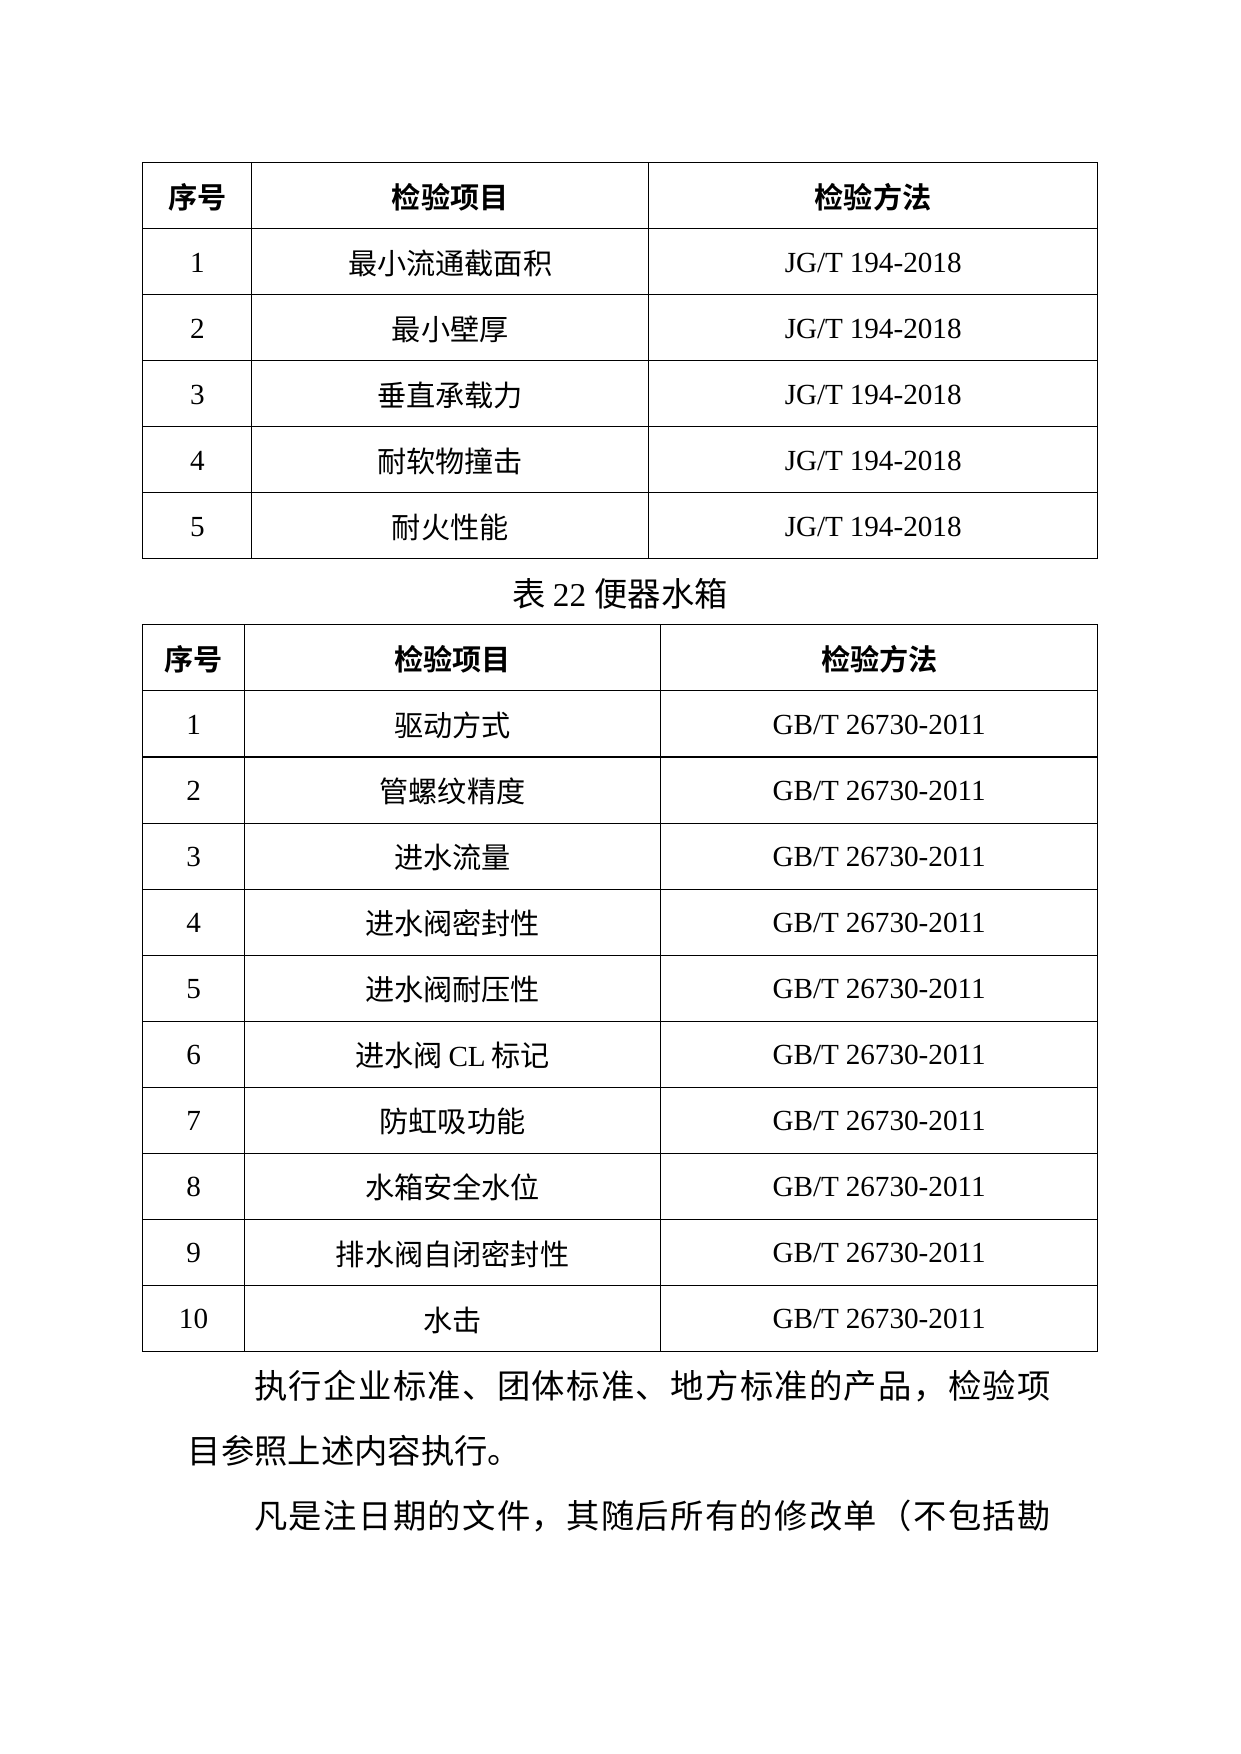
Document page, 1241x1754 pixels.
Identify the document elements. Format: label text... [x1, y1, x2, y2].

table_cell 3 [143, 824, 244, 888]
table_cell 8 [143, 1154, 244, 1219]
table_cell 6 [143, 1022, 244, 1087]
table_cell 5 [143, 493, 251, 558]
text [187, 1482, 1053, 1547]
table_cell GB/T 26730-2011 [661, 824, 1097, 888]
table_cell 10 [143, 1286, 244, 1351]
text 执行企业标准、团体标准、地方标准的产品，检验项目参照上述内容执行。 [187, 1352, 1053, 1482]
table_cell 2 [143, 758, 244, 822]
table_cell 1 [143, 229, 251, 294]
table_header 检验方法 [649, 163, 1097, 228]
table_cell JG/T 194-2018 [649, 427, 1097, 492]
table_cell GB/T 26730-2011 [661, 1154, 1097, 1219]
table_cell 5 [143, 956, 244, 1021]
table_cell GB/T 26730-2011 [661, 890, 1097, 954]
table_cell 3 [143, 361, 251, 426]
table_header 序号 [143, 163, 251, 228]
table_cell 最小壁厚 [252, 295, 648, 360]
table_header 序号 [143, 625, 244, 690]
table_cell GB/T 26730-2011 [661, 758, 1097, 822]
table_cell JG/T 194-2018 [649, 493, 1097, 558]
table_cell GB/T 26730-2011 [661, 691, 1097, 756]
table_cell 4 [143, 427, 251, 492]
table_cell JG/T 194-2018 [649, 361, 1097, 426]
table_cell 9 [143, 1220, 244, 1285]
table_cell GB/T 26730-2011 [661, 956, 1097, 1021]
table_cell 垂直承载力 [252, 361, 648, 426]
table_cell 耐火性能 [252, 493, 648, 558]
table_cell 排水阀自闭密封性 [245, 1220, 660, 1285]
table_cell 水击 [245, 1286, 660, 1351]
table_cell GB/T 26730-2011 [661, 1022, 1097, 1087]
table_cell 2 [143, 295, 251, 360]
table_cell 进水阀耐压性 [245, 956, 660, 1021]
table_cell 驱动方式 [245, 691, 660, 756]
table_cell JG/T 194-2018 [649, 295, 1097, 360]
table_cell 进水阀CL标记 [245, 1022, 660, 1087]
table_cell 进水阀密封性 [245, 890, 660, 954]
table_cell 1 [143, 691, 244, 756]
table_cell 7 [143, 1088, 244, 1153]
table_cell 进水流量 [245, 824, 660, 888]
table_header 检验项目 [252, 163, 648, 228]
table_cell 管螺纹精度 [245, 758, 660, 822]
table_cell 耐软物撞击 [252, 427, 648, 492]
table_cell 水箱安全水位 [245, 1154, 660, 1219]
text 表22 便器水箱 [187, 559, 1053, 624]
table_cell JG/T 194-2018 [649, 229, 1097, 294]
table_cell GB/T 26730-2011 [661, 1286, 1097, 1351]
table_cell 防虹吸功能 [245, 1088, 660, 1153]
table_cell 4 [143, 890, 244, 954]
table_cell GB/T 26730-2011 [661, 1088, 1097, 1153]
table_header 检验方法 [661, 625, 1097, 690]
table_cell 最小流通截面积 [252, 229, 648, 294]
table_header 检验项目 [245, 625, 660, 690]
table_cell GB/T 26730-2011 [661, 1220, 1097, 1285]
